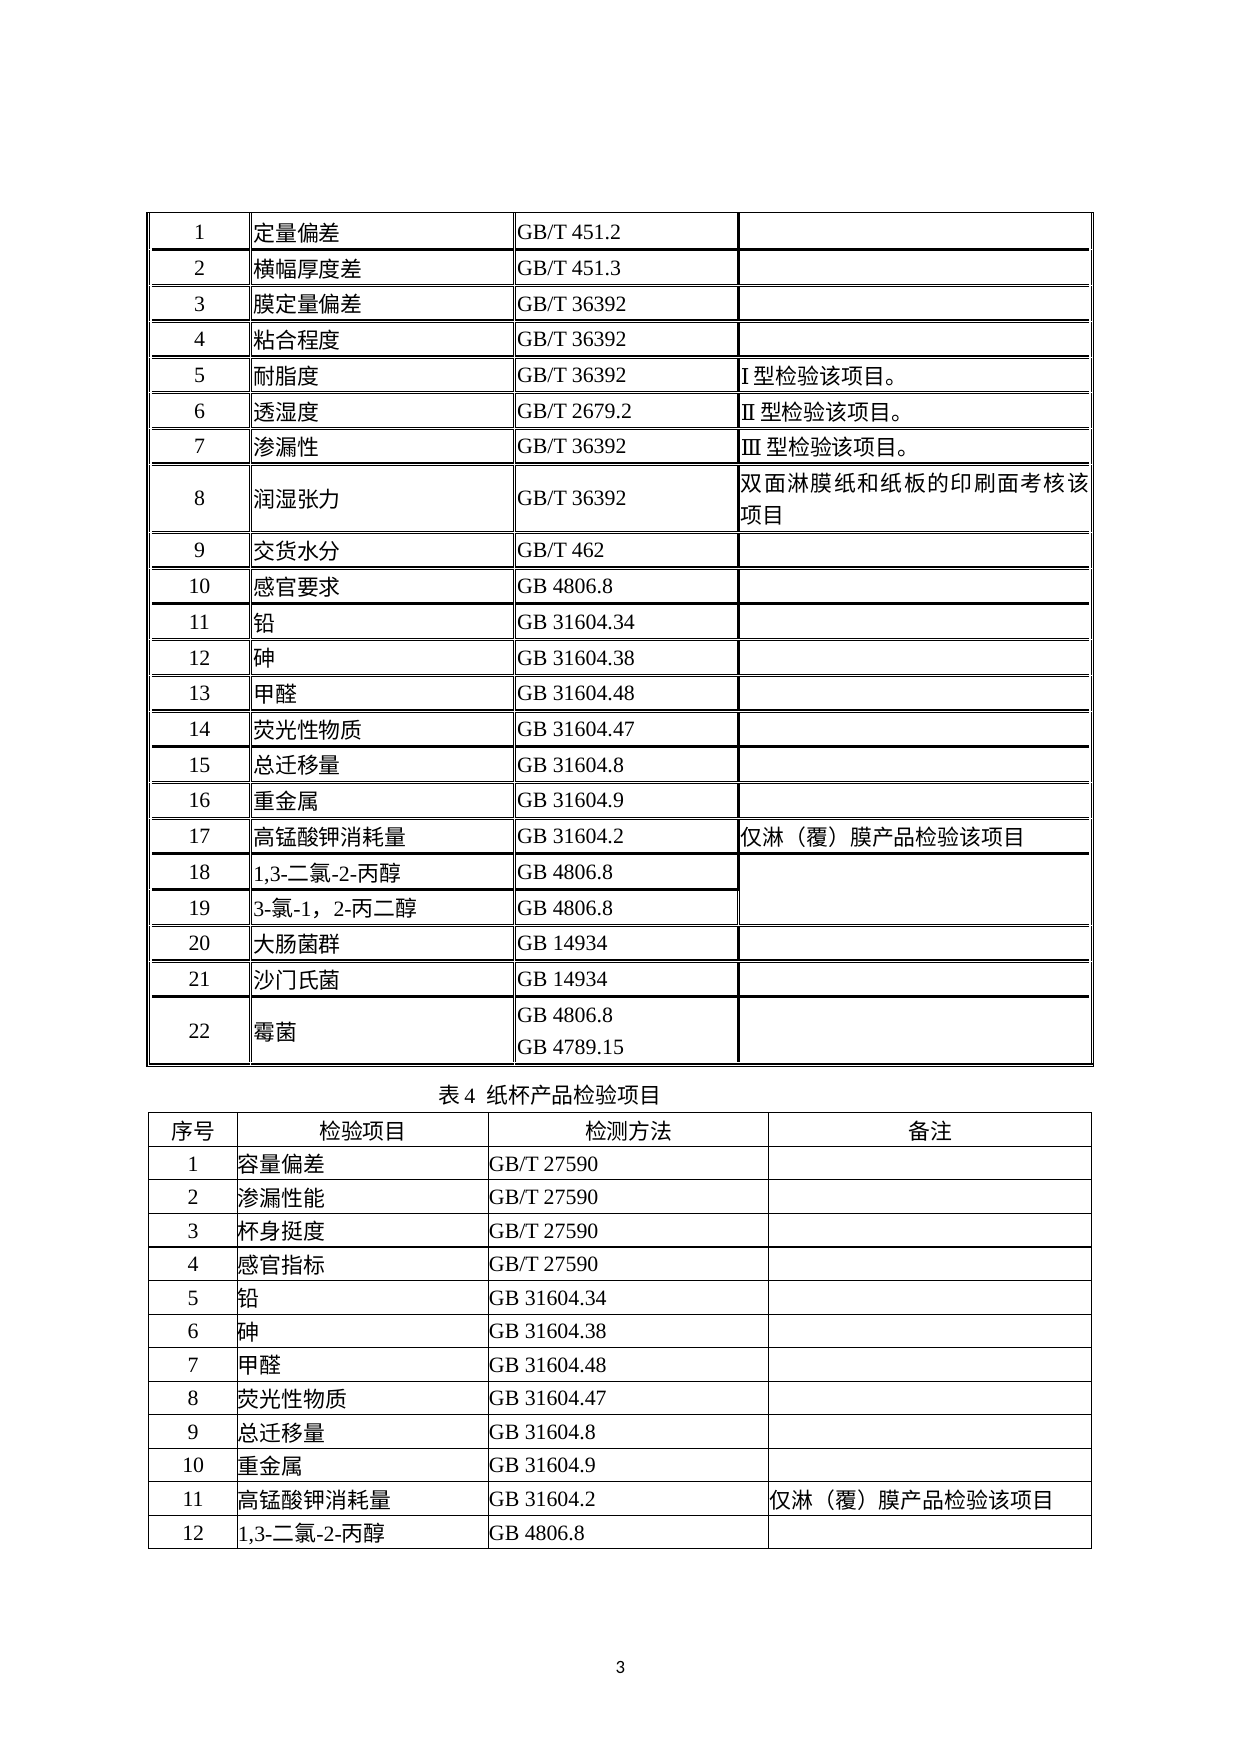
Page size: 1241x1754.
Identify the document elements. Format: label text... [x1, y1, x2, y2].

table_cell GB 31604.38 [516, 641, 737, 673]
table_cell 透湿度 [252, 394, 513, 427]
table_cell [769, 1281, 1091, 1313]
table_cell GB 4806.8 [516, 855, 737, 888]
table_cell GB/T 36392 [516, 466, 737, 531]
table_cell 横幅厚度差 [252, 251, 513, 284]
table_cell 砷 [252, 641, 513, 673]
table_cell 铅 [238, 1281, 488, 1313]
table_cell 膜定量偏差 [252, 287, 513, 319]
table_cell [769, 1415, 1091, 1448]
table_cell 总迁移量 [252, 748, 513, 781]
table_cell [740, 248, 1092, 284]
table_cell GB/T 27590 [489, 1214, 768, 1246]
table_cell GB/T 451.3 [516, 251, 737, 284]
table_cell 粘合程度 [252, 323, 513, 355]
table_cell [738, 638, 1092, 673]
table_cell [740, 566, 1091, 602]
table_cell GB 14934 [516, 963, 737, 995]
table_cell [769, 1180, 1091, 1213]
table_cell 沙门氏菌 [252, 963, 513, 995]
table_cell 润湿张力 [252, 466, 513, 531]
table_cell 12 [149, 1516, 237, 1548]
table_cell 20 [150, 924, 249, 959]
table_cell 感官要求 [252, 570, 513, 602]
table_cell GB/T 27590 [489, 1180, 768, 1213]
table_cell 仅淋（覆）膜产品检验该项目 [769, 1482, 1091, 1515]
table_cell 荧光性物质 [238, 1382, 488, 1414]
table_cell 2 [149, 1180, 237, 1213]
table_cell 7 [149, 1348, 237, 1381]
table_cell 1,3-二氯-2-丙醇 [238, 1516, 488, 1548]
table_cell GB 14934 [516, 927, 737, 959]
table_cell GB 31604.2 [489, 1482, 768, 1515]
table_cell [769, 1348, 1091, 1381]
table_cell Ⅰ型检验该项目。 [740, 355, 1091, 391]
table_cell GB 31604.48 [516, 677, 737, 709]
table_cell 11 [150, 602, 249, 638]
table_cell [740, 319, 1091, 355]
table_cell GB 31604.47 [516, 713, 737, 745]
table_cell GB/T 462 [516, 534, 737, 566]
table_header 检测方法 [489, 1113, 768, 1146]
table_header 序号 [149, 1113, 237, 1146]
table_cell GB/T 451.2 [516, 213, 737, 248]
table_cell 4 [150, 319, 249, 355]
table_cell 铅 [252, 605, 513, 638]
table_cell 4 [149, 1248, 237, 1280]
table_cell [740, 852, 1091, 923]
table_cell GB 4806.8 GB 4789.15 [515, 998, 738, 1063]
table_cell 16 [148, 781, 251, 816]
table_cell 甲醛 [238, 1348, 488, 1381]
table_cell 甲醛 [252, 677, 513, 709]
table_cell 荧光性物质 [252, 713, 513, 745]
table_cell GB 31604.2 [516, 820, 737, 852]
table_cell [769, 1248, 1091, 1280]
table_header 备注 [769, 1113, 1091, 1146]
table_cell GB 31604.47 [489, 1382, 768, 1414]
table_cell 高锰酸钾消耗量 [238, 1482, 488, 1515]
table_cell [769, 1449, 1091, 1481]
table_cell 耐脂度 [252, 359, 513, 391]
table_cell 杯身挺度 [238, 1214, 488, 1246]
table_cell GB/T 36392 [516, 430, 737, 462]
table_cell 11 [149, 1482, 237, 1515]
table_cell Ⅲ型检验该项目。 [738, 427, 1092, 462]
table_cell Ⅱ型检验该项目。 [738, 391, 1092, 427]
table_cell GB 31604.9 [516, 784, 737, 816]
table_cell [738, 284, 1092, 319]
table_cell GB/T 36392 [516, 287, 737, 319]
table_cell [740, 602, 1091, 638]
table_cell [740, 745, 1091, 781]
table_cell 9 [148, 531, 251, 566]
table_cell 6 [149, 1315, 237, 1347]
table_cell 9 [149, 1415, 237, 1448]
table_cell 渗漏性 [252, 430, 513, 462]
table_cell 渗漏性能 [238, 1180, 488, 1213]
table_cell GB 4806.8 [516, 570, 737, 602]
table_cell 10 [150, 566, 249, 602]
table_cell 18 [150, 852, 249, 888]
table_cell 1 [149, 1147, 237, 1179]
table_cell 总迁移量 [238, 1415, 488, 1448]
table_cell [769, 1214, 1091, 1246]
table_cell GB/T 36392 [516, 359, 737, 391]
table_cell 8 [150, 462, 249, 531]
table_cell GB 31604.8 [489, 1415, 768, 1448]
table_cell [769, 1147, 1091, 1179]
table_cell GB 31604.38 [489, 1315, 768, 1347]
text 表4 纸杯产品检验项目 [153, 1067, 1087, 1112]
table_cell 霉菌 [251, 998, 514, 1063]
table_cell GB/T 2679.2 [516, 394, 737, 427]
table_cell 1,3-二氯-2-丙醇 [252, 855, 513, 888]
table_cell [738, 531, 1092, 566]
table_cell 3-氯-1，2-丙二醇 [252, 891, 513, 923]
table_cell GB 4806.8 [516, 891, 737, 923]
table_cell GB 4806.8 [489, 1516, 768, 1548]
table_cell GB/T 27590 [489, 1248, 768, 1280]
table_cell [769, 1382, 1091, 1414]
table_cell 5 [149, 1281, 237, 1313]
table_cell [769, 1315, 1091, 1347]
table_cell [738, 995, 1091, 1063]
table_cell 砷 [238, 1315, 488, 1347]
table_cell 重金属 [252, 784, 513, 816]
table_cell 6 [148, 391, 251, 427]
table_cell 2 [148, 248, 249, 284]
table_cell GB 31604.9 [489, 1449, 768, 1481]
table_cell [738, 781, 1092, 816]
table_cell GB/T 36392 [516, 323, 737, 355]
table_cell 3 [148, 284, 251, 319]
table_cell [740, 674, 1091, 709]
table_cell 10 [149, 1449, 237, 1481]
table_cell 1 [150, 213, 249, 248]
table_cell 高锰酸钾消耗量 [252, 820, 513, 852]
table_cell 双面淋膜纸和纸板的印刷面考核该项目 [740, 462, 1091, 531]
table_cell 7 [148, 427, 251, 462]
table_cell 5 [150, 355, 249, 391]
table_cell 14 [150, 709, 249, 745]
table_header 检验项目 [238, 1113, 488, 1146]
table_cell [740, 709, 1091, 745]
table_cell [740, 959, 1091, 995]
table_cell 定量偏差 [252, 213, 513, 248]
table_cell 交货水分 [252, 534, 513, 566]
table_cell 大肠菌群 [252, 927, 513, 959]
table_cell 3 [149, 1214, 237, 1246]
table_cell [740, 924, 1091, 959]
table_cell 13 [150, 674, 249, 709]
table_cell GB/T 27590 [489, 1147, 768, 1179]
table_cell 感官指标 [238, 1248, 488, 1280]
table_cell 17 [150, 816, 249, 852]
table_cell 19 [148, 888, 249, 923]
table_cell GB 31604.34 [489, 1281, 768, 1313]
table_cell 21 [150, 959, 249, 995]
table_cell 容量偏差 [238, 1147, 488, 1179]
table_cell 仅淋（覆）膜产品检验该项目 [740, 816, 1091, 852]
table_cell 15 [150, 745, 249, 781]
table_cell 重金属 [238, 1449, 488, 1481]
table_cell [740, 213, 1091, 248]
table_cell 8 [149, 1382, 237, 1414]
table_cell 12 [148, 638, 251, 673]
table_cell GB 31604.48 [489, 1348, 768, 1381]
table_cell GB 31604.8 [516, 748, 737, 781]
table_cell 22 [150, 995, 251, 1063]
table_cell [769, 1516, 1091, 1548]
table_cell GB 31604.34 [516, 605, 737, 638]
